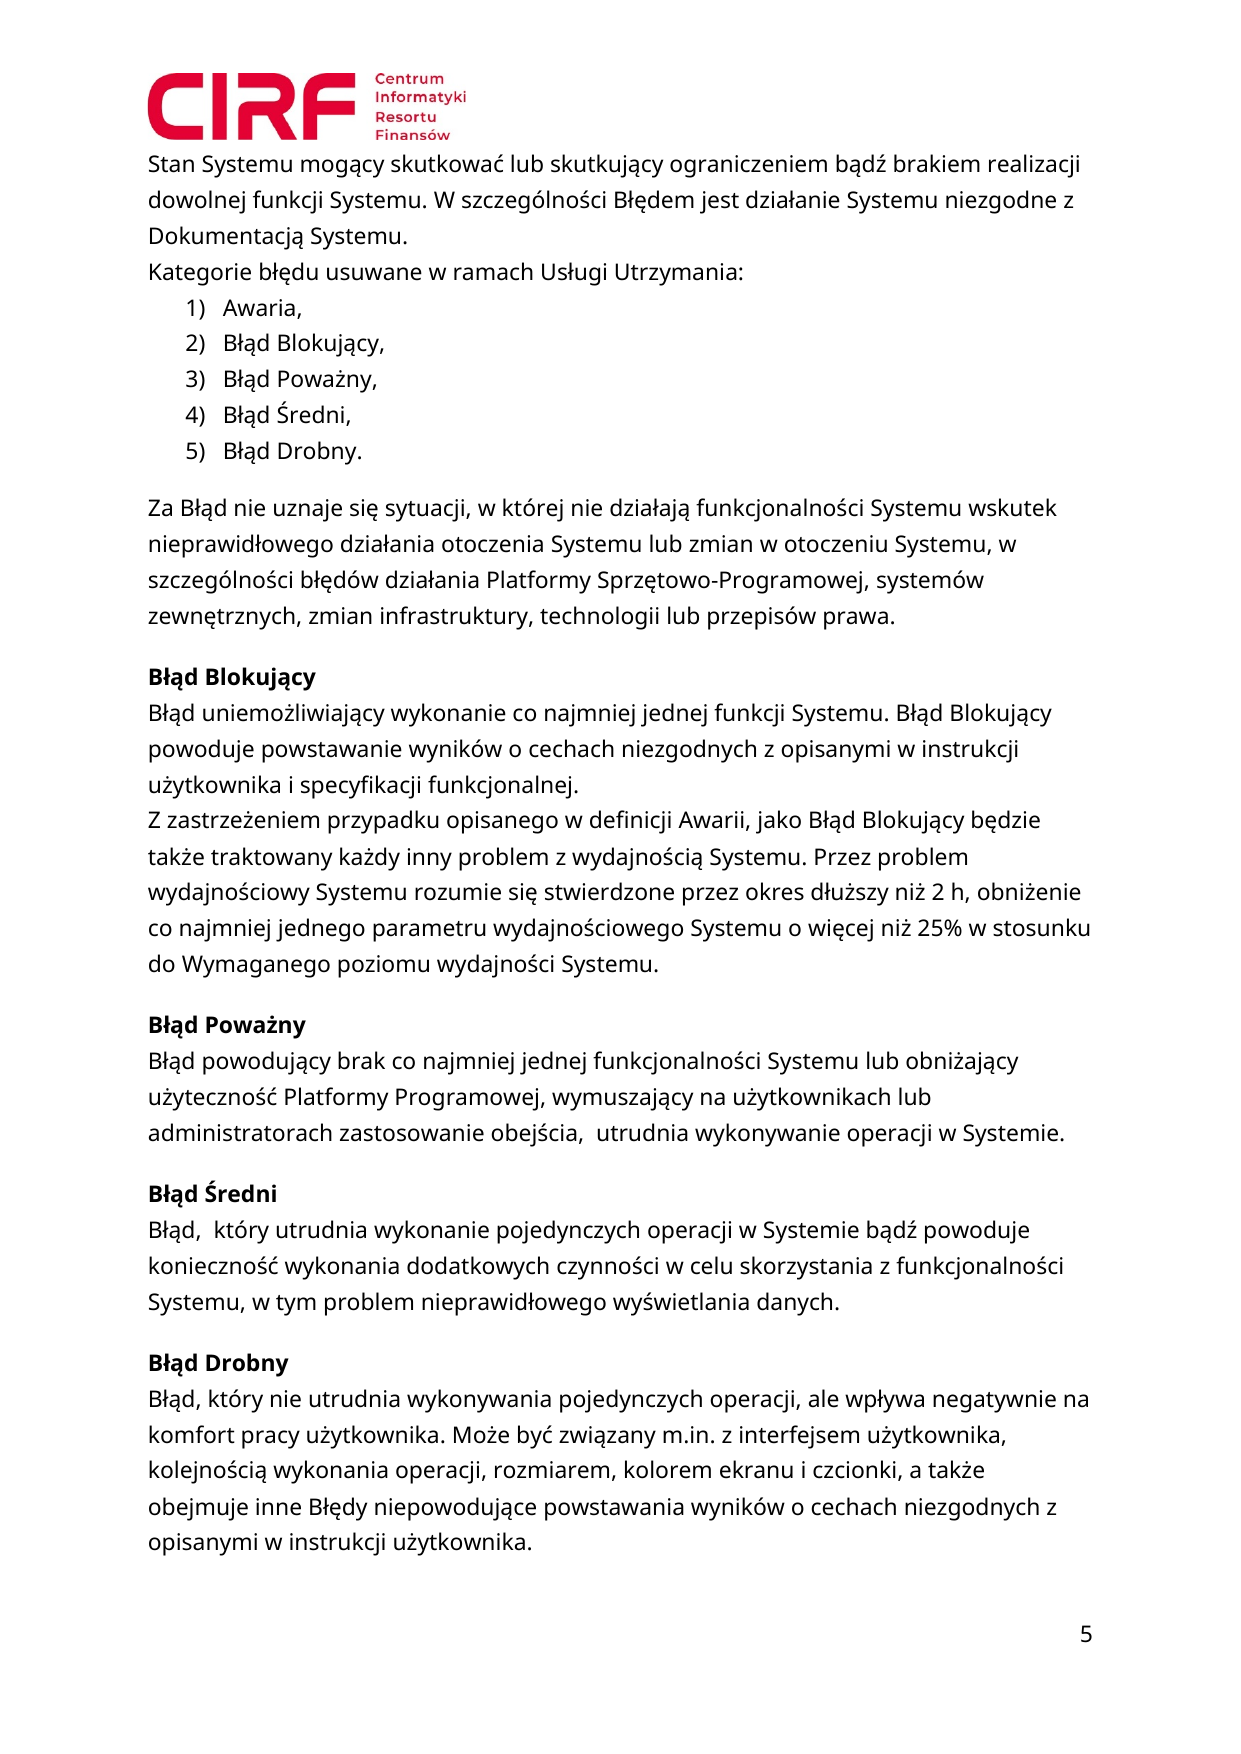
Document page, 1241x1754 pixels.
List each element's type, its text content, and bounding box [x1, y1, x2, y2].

text Błąd uniemożliwiający wykonanie co najmniej jednej funkcji Systemu. Błąd Blokujący powoduje powstawanie wyników o cechach niezgodnych z opisanymi w instrukcji użytkownika i specyfikacji funkcjonalnej. [148, 697, 1092, 800]
text Kategorie błędu usuwane w ramach Usługi Utrzymania: [148, 256, 1092, 287]
text Za Błąd nie uznaje się sytuacji, w której nie działają funkcjonalności Systemu wskutek nieprawidłowego działania otoczenia Systemu lub zmian w otoczeniu Systemu, w szczególności błędów działania Platformy Sprzętowo-Programowej, systemów zewnętrznych, zmian infrastruktury, technologii lub przepisów prawa. [148, 492, 1092, 631]
text Z zastrzeżeniem przypadku opisanego w definicji Awarii, jako Błąd Blokujący będzie także traktowany każdy inny problem z wydajnością Systemu. Przez problem wydajnościowy Systemu rozumie się stwierdzone przez okres dłuższy niż 2 h, obniżenie co najmniej jednego parametru wydajnościowego Systemu o więcej niż 25% w stosunku do Wymaganego poziomu wydajności Systemu. [148, 804, 1092, 979]
list Błąd Poważny, [185, 363, 1092, 394]
text Stan Systemu mogący skutkować lub skutkujący ograniczeniem bądź brakiem realizacji dowolnej funkcji Systemu. W szczególności Błędem jest działanie Systemu niezgodne z Dokumentacją Systemu. [148, 148, 1092, 251]
text Błąd Blokujący [148, 661, 1092, 692]
text Błąd Drobny [148, 1347, 1092, 1378]
text Błąd powodujący brak co najmniej jednej funkcjonalności Systemu lub obniżający użyteczność Platformy Programowej, wymuszający na użytkownikach lub administratorach zastosowanie obejścia, utrudnia wykonywanie operacji w Systemie. [148, 1045, 1092, 1148]
text Błąd Średni [148, 1178, 1092, 1209]
text Błąd Poważny [148, 1009, 1092, 1040]
list Błąd Drobny. [185, 435, 1092, 466]
list Błąd Średni, [185, 399, 1092, 431]
list Błąd Blokujący, [185, 327, 1092, 359]
text Błąd, który nie utrudnia wykonywania pojedynczych operacji, ale wpływa negatywnie na komfort pracy użytkownika. Może być związany m.in. z interfejsem użytkownika, kolejnością wykonania operacji, rozmiarem, kolorem ekranu i czcionki, a także obejmuje inne Błędy niepowodujące powstawania wyników o cechach niezgodnych z opisanymi w instrukcji użytkownika. [148, 1383, 1092, 1558]
list Awaria, [185, 291, 1092, 323]
text Błąd, który utrudnia wykonanie pojedynczych operacji w Systemie bądź powoduje konieczność wykonania dodatkowych czynności w celu skorzystania z funkcjonalności Systemu, w tym problem nieprawidłowego wyświetlania danych. [148, 1214, 1092, 1317]
picture [147, 73, 466, 140]
